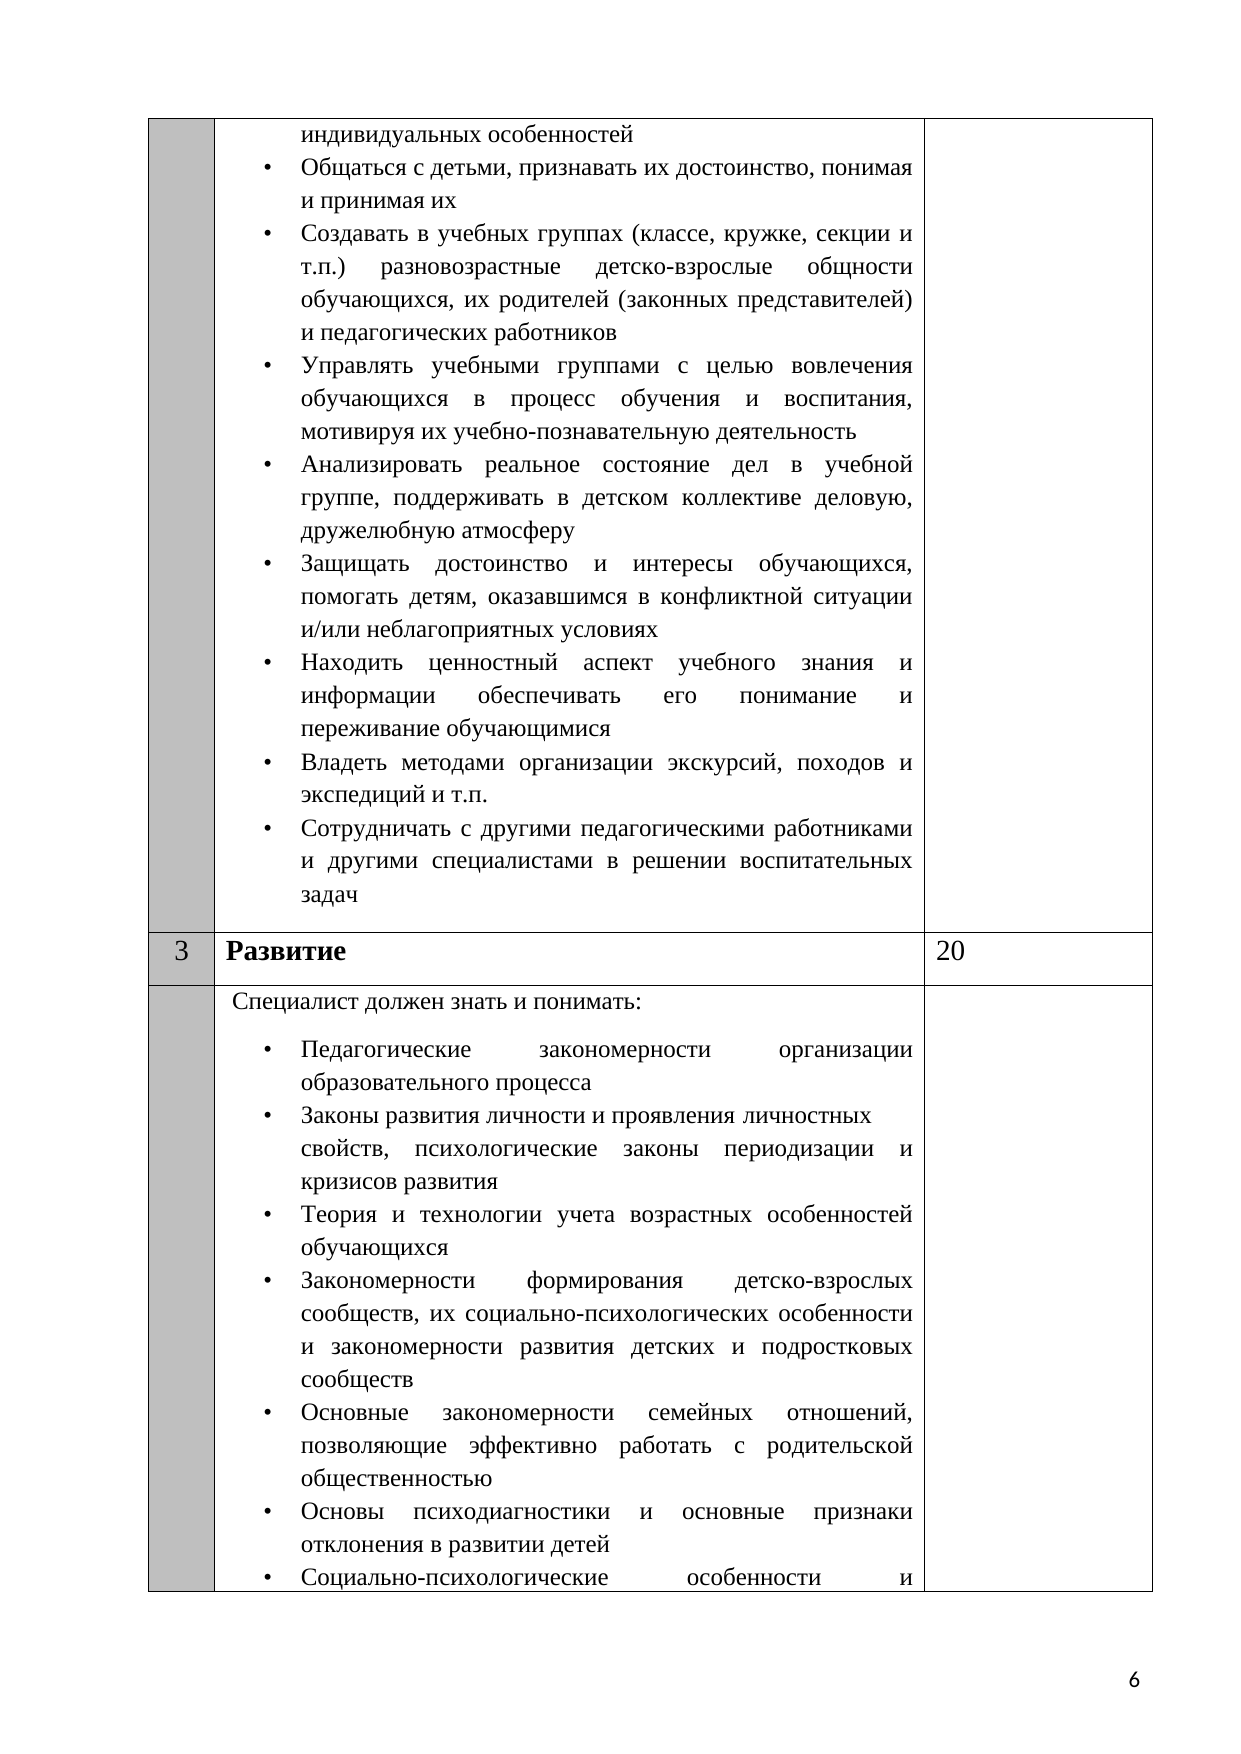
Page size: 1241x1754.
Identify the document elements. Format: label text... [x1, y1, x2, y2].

table_cell Развитие [215, 933, 924, 985]
table_cell [925, 986, 1152, 1591]
table_cell [149, 986, 214, 1591]
table_cell 3 [149, 933, 214, 985]
table_cell [149, 119, 214, 932]
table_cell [215, 119, 924, 932]
table_cell [925, 119, 1152, 932]
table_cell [215, 986, 924, 1591]
table_cell 20 [925, 933, 1152, 985]
